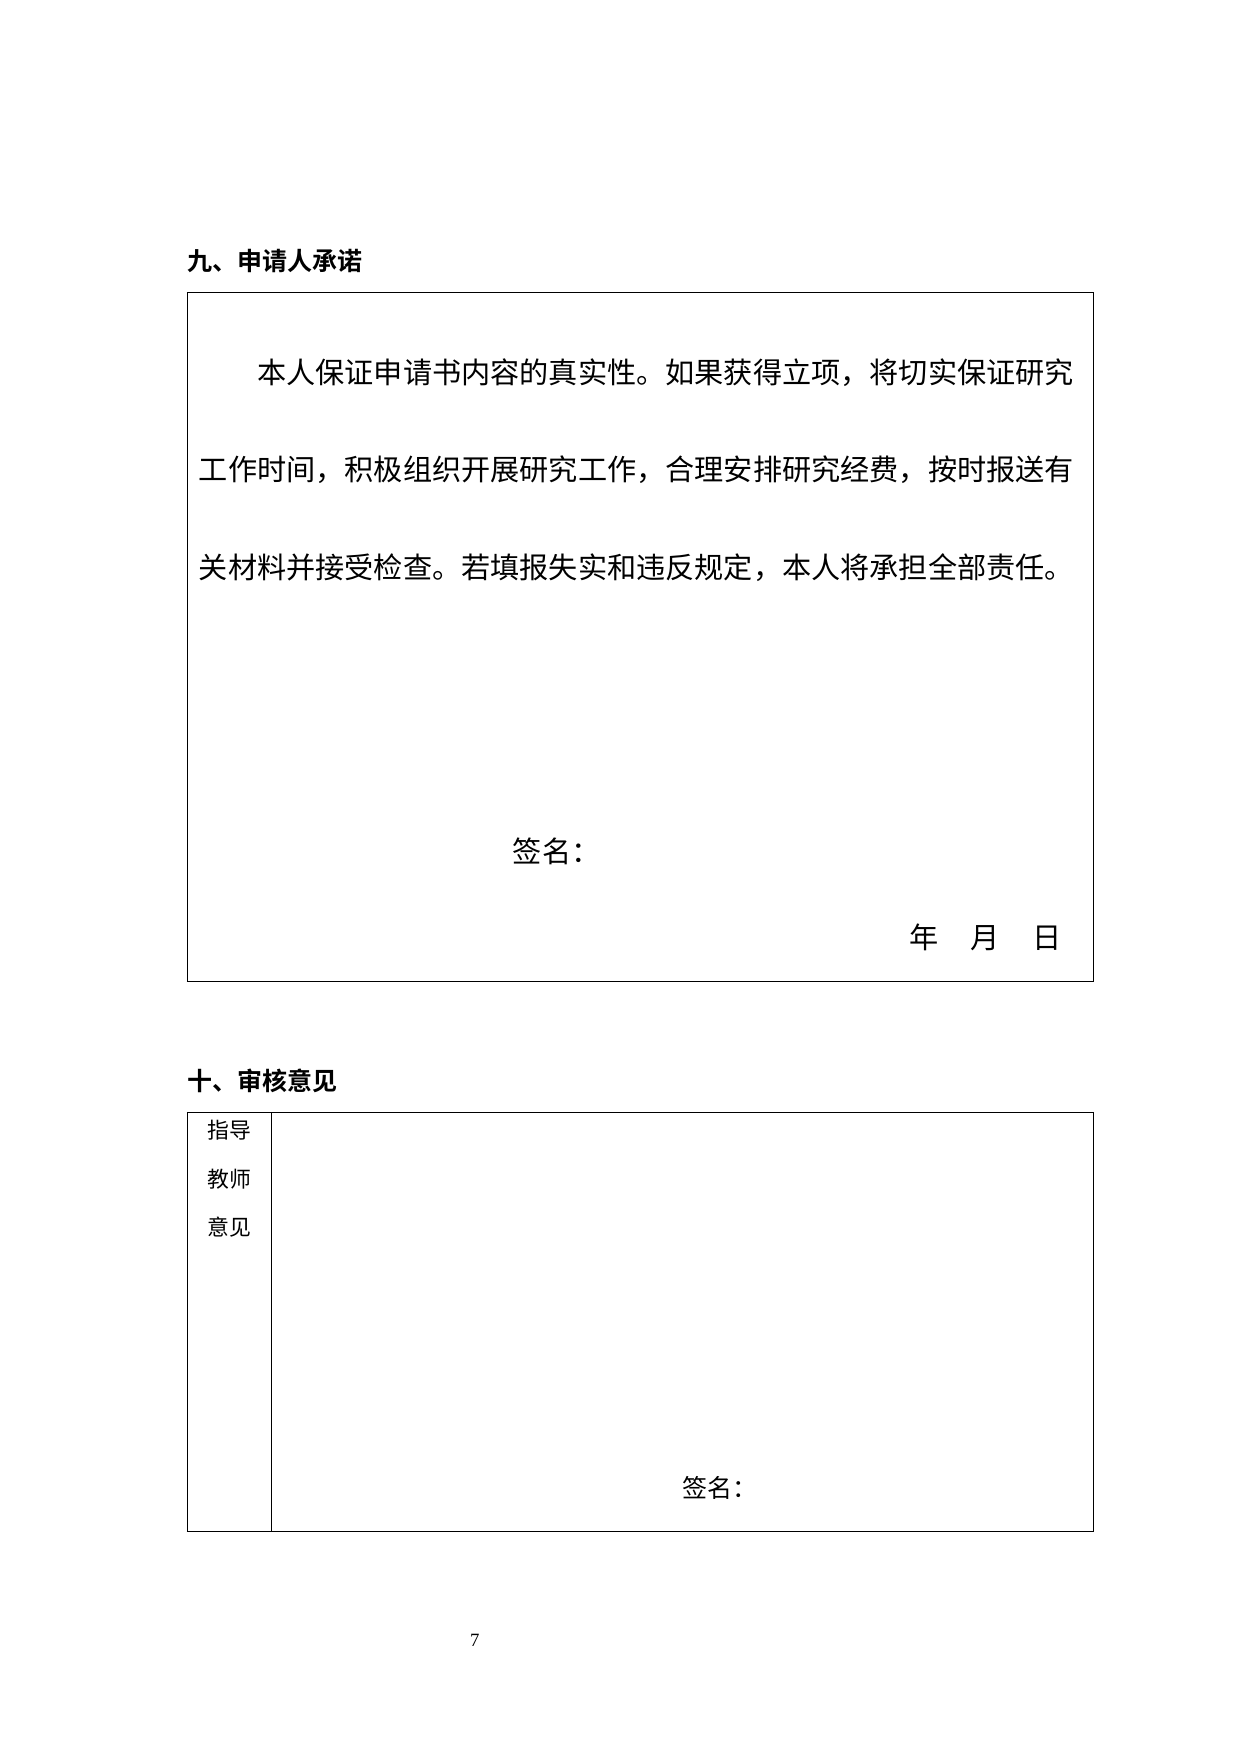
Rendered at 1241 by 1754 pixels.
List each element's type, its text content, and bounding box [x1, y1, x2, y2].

table_header 签名： 年 月 日 [272, 1113, 1093, 1531]
table_header 指导 教师 意见 [188, 1113, 271, 1531]
text 十、审核意见 [187, 1047, 1053, 1112]
table_header 本人保证申请书内容的真实性。如果获得立项，将切实保证研究工作时间，积极组织开展研究工作，合理安排研究经费，按时报送有关材料并接受检查。若填报失实和违反规定，本人将承担全部责任。 签名： 年 月 日 [188, 293, 1093, 981]
text 九、申请人承诺 [187, 227, 1053, 292]
